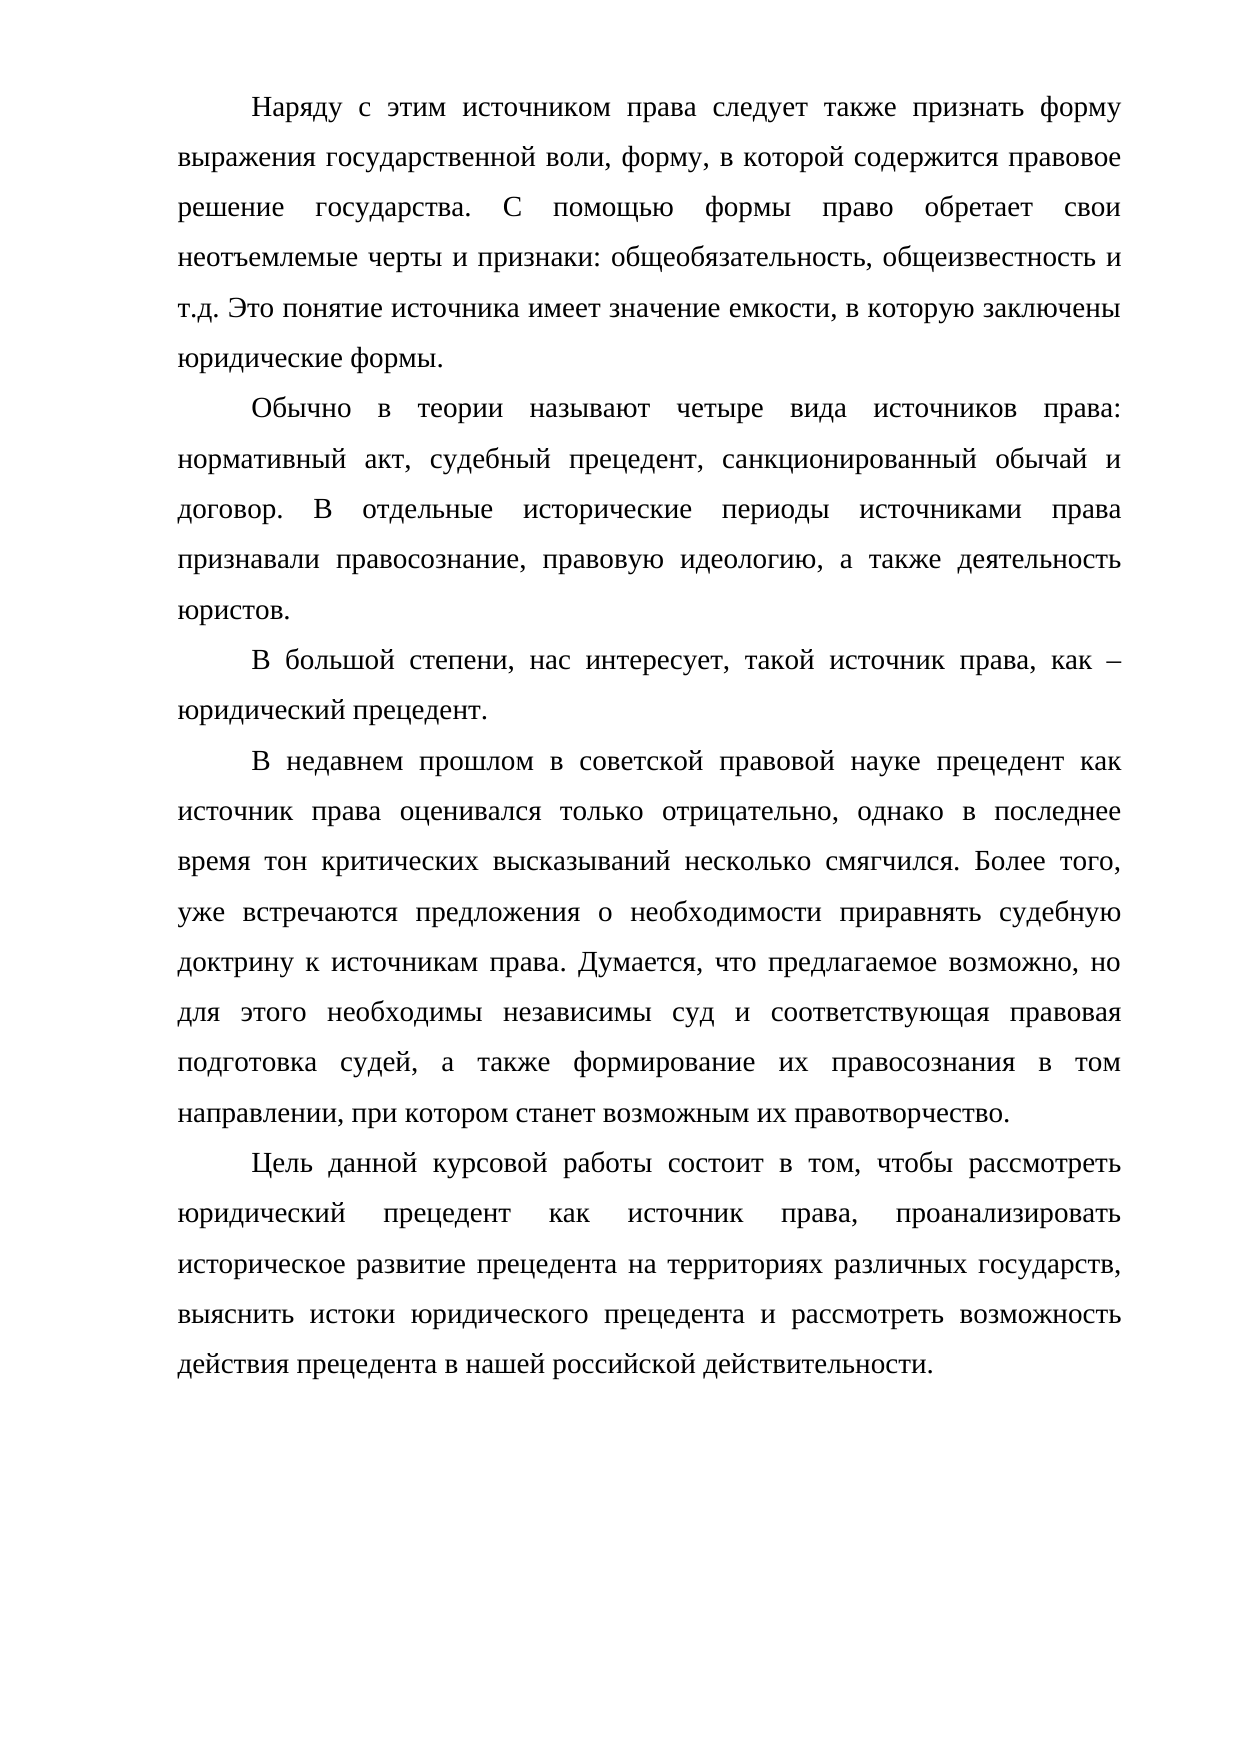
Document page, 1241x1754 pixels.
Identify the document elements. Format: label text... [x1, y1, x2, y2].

text В недавнем прошлом в советской правовой науке прецедент как источник права оценивался только отрицательно, однако в последнее время тон критических высказываний несколько смягчился. Более того, уже встречаются предложения о необходимости приравнять судебную доктрину к источникам права. Думается, что предлагаемое возможно, но для этого необходимы независимы суд и соответствующая правовая подготовка судей, а также формирование их правосознания в том направлении, при котором станет возможным их правотворчество. [177, 743, 1122, 1128]
text Цель данной курсовой работы состоит в том, чтобы рассмотреть юридический прецедент как источник права, проанализировать историческое развитие прецедента на территориях различных государств, выяснить истоки юридического прецедента и рассмотреть возможность действия прецедента в нашей российской действительности. [177, 1145, 1122, 1380]
text В большой степени, нас интересует, такой источник права, как – юридический прецедент. [177, 642, 1122, 726]
text Обычно в теории называют четыре вида источников права: нормативный акт, судебный прецедент, санкционированный обычай и договор. В отдельные исторические периоды источниками права признавали правосознание, правовую идеологию, а также деятельность юристов. [177, 391, 1122, 625]
text Наряду с этим источником права следует также признать форму выражения государственной воли, форму, в которой содержится правовое решение государства. С помощью формы право обретает свои неотъемлемые черты и признаки: общеобязательность, общеизвестность и т.д. Это понятие источника имеет значение емкости, в которую заключены юридические формы. [177, 89, 1122, 374]
